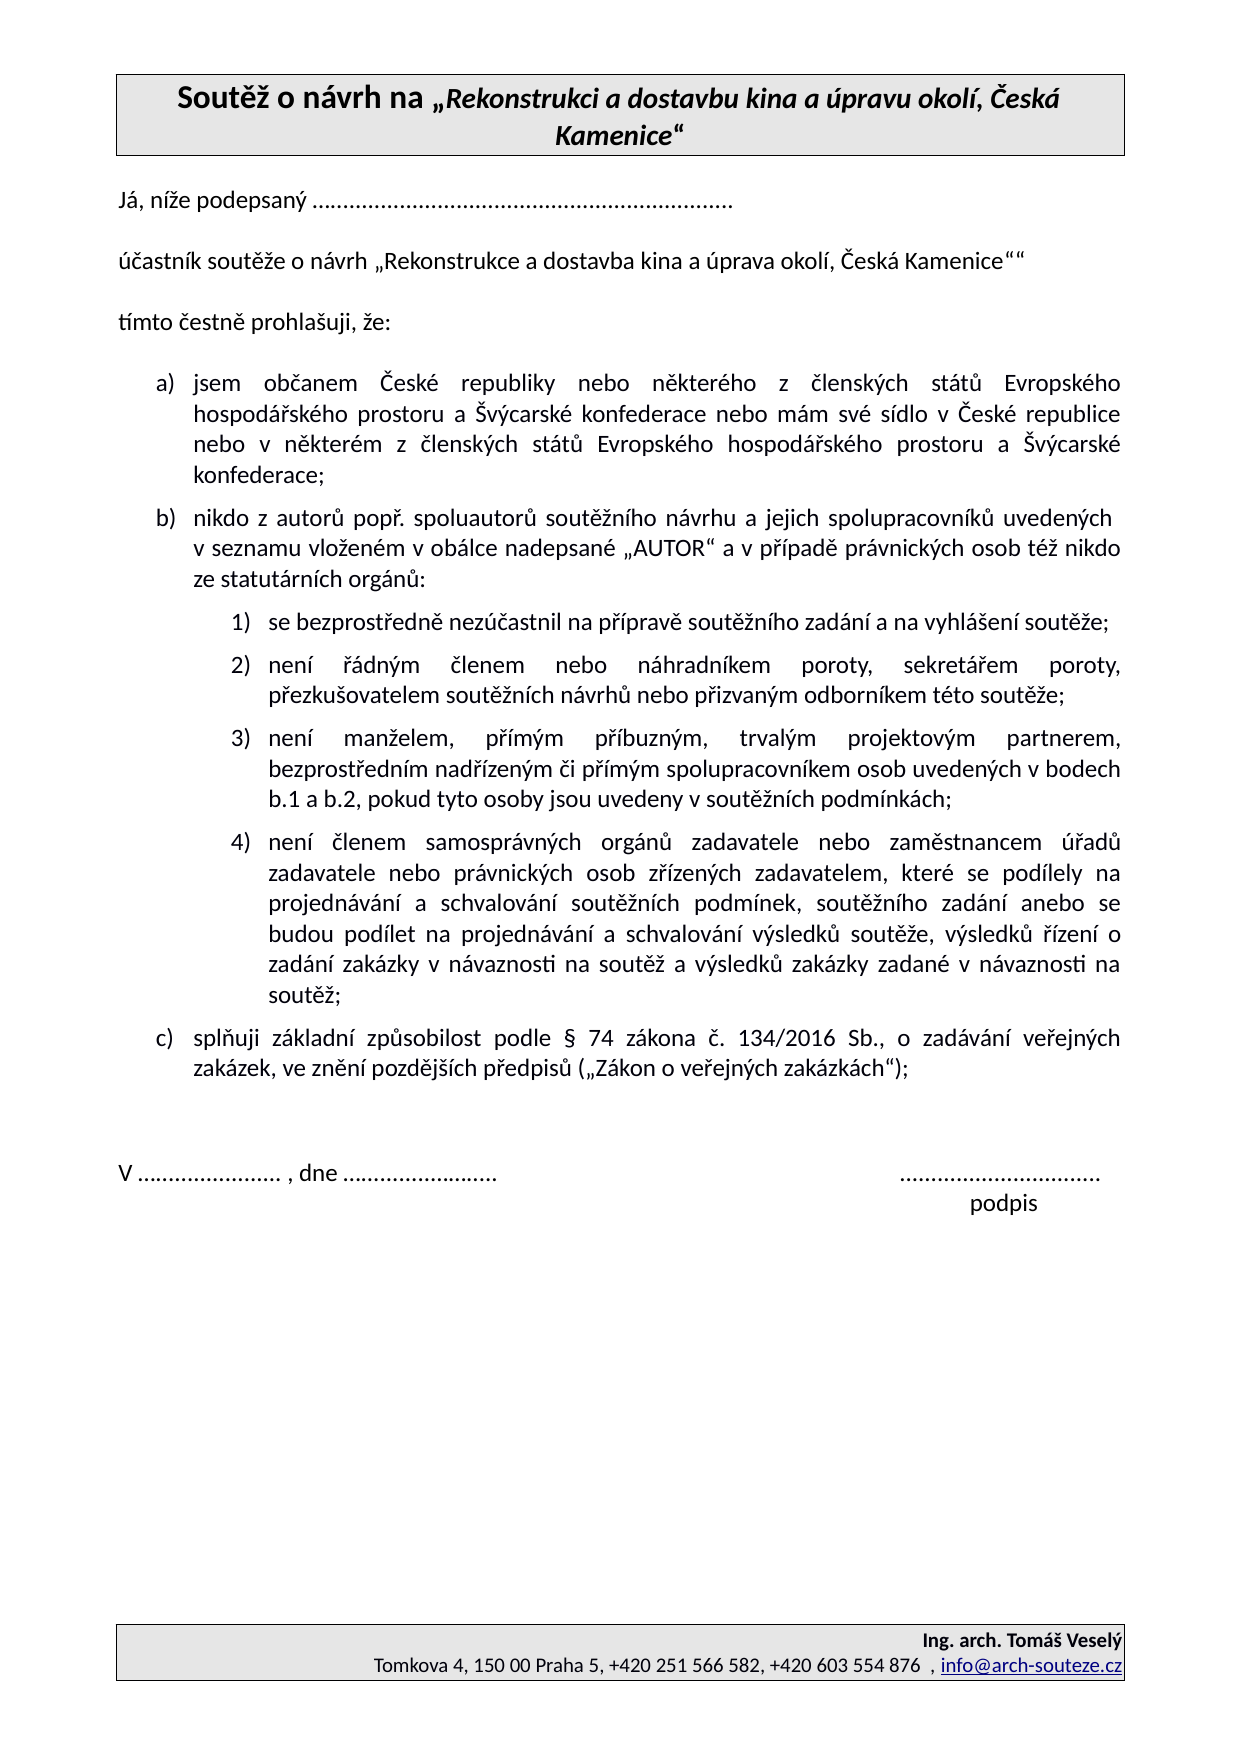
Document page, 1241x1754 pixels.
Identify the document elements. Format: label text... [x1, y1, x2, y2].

list se bezprostředně nezúčastnil na přípravě soutěžního zadání a na vyhlášení soutěže; [231, 606, 1122, 636]
list nikdo z autorů popř. spoluautorů soutěžního návrhu a jejich spolupracovníků uvedených v seznamu vloženém v obálce nadepsané „AUTOR“ a v případě právnických osob též nikdo ze statutárních orgánů: [156, 502, 1122, 593]
text podpis [118, 1187, 1122, 1218]
text Já, níže podepsaný …................................................................ [118, 184, 1122, 214]
text tímto čestně prohlašuji, že: [118, 306, 1122, 337]
list není členem samosprávných orgánů zadavatele nebo zaměstnancem úřadů zadavatele nebo právnických osob zřízených zadavatelem, které se podílely na projednávání a schvalování soutěžních podmínek, soutěžního zadání anebo se budou podílet na projednávání a schvalování výsledků soutěže, výsledků řízení o zadání zakázky v návaznosti na soutěž a výsledků zakázky zadané v návaznosti na soutěž; [231, 826, 1122, 1009]
list není manželem, přímým příbuzným, trvalým projektovým partnerem, bezprostředním nadřízeným či přímým spolupracovníkem osob uvedených v bodech b.1 a b.2, pokud tyto osoby jsou uvedeny v soutěžních podmínkách; [231, 722, 1122, 814]
list jsem občanem České republiky nebo některého z členských států Evropského hospodářského prostoru a Švýcarské konfederace nebo mám své sídlo v České republice nebo v některém z členských států Evropského hospodářského prostoru a Švýcarské konfederace; [156, 367, 1122, 489]
list splňuji základní způsobilost podle § 74 zákona č. 134/2016 Sb., o zadávání veřejných zakázek, ve znění pozdějších předpisů („Zákon o veřejných zakázkách“); [156, 1022, 1122, 1083]
text účastník soutěže o návrh „Rekonstrukce a dostavba kina a úprava okolí, Česká Kamenice““ [118, 245, 1122, 276]
list není řádným členem nebo náhradníkem poroty, sekretářem poroty, přezkušovatelem soutěžních návrhů nebo přizvaným odborníkem této soutěže; [231, 649, 1122, 710]
text V ….................... , dne …..............…..... ................................ [118, 1157, 1122, 1187]
